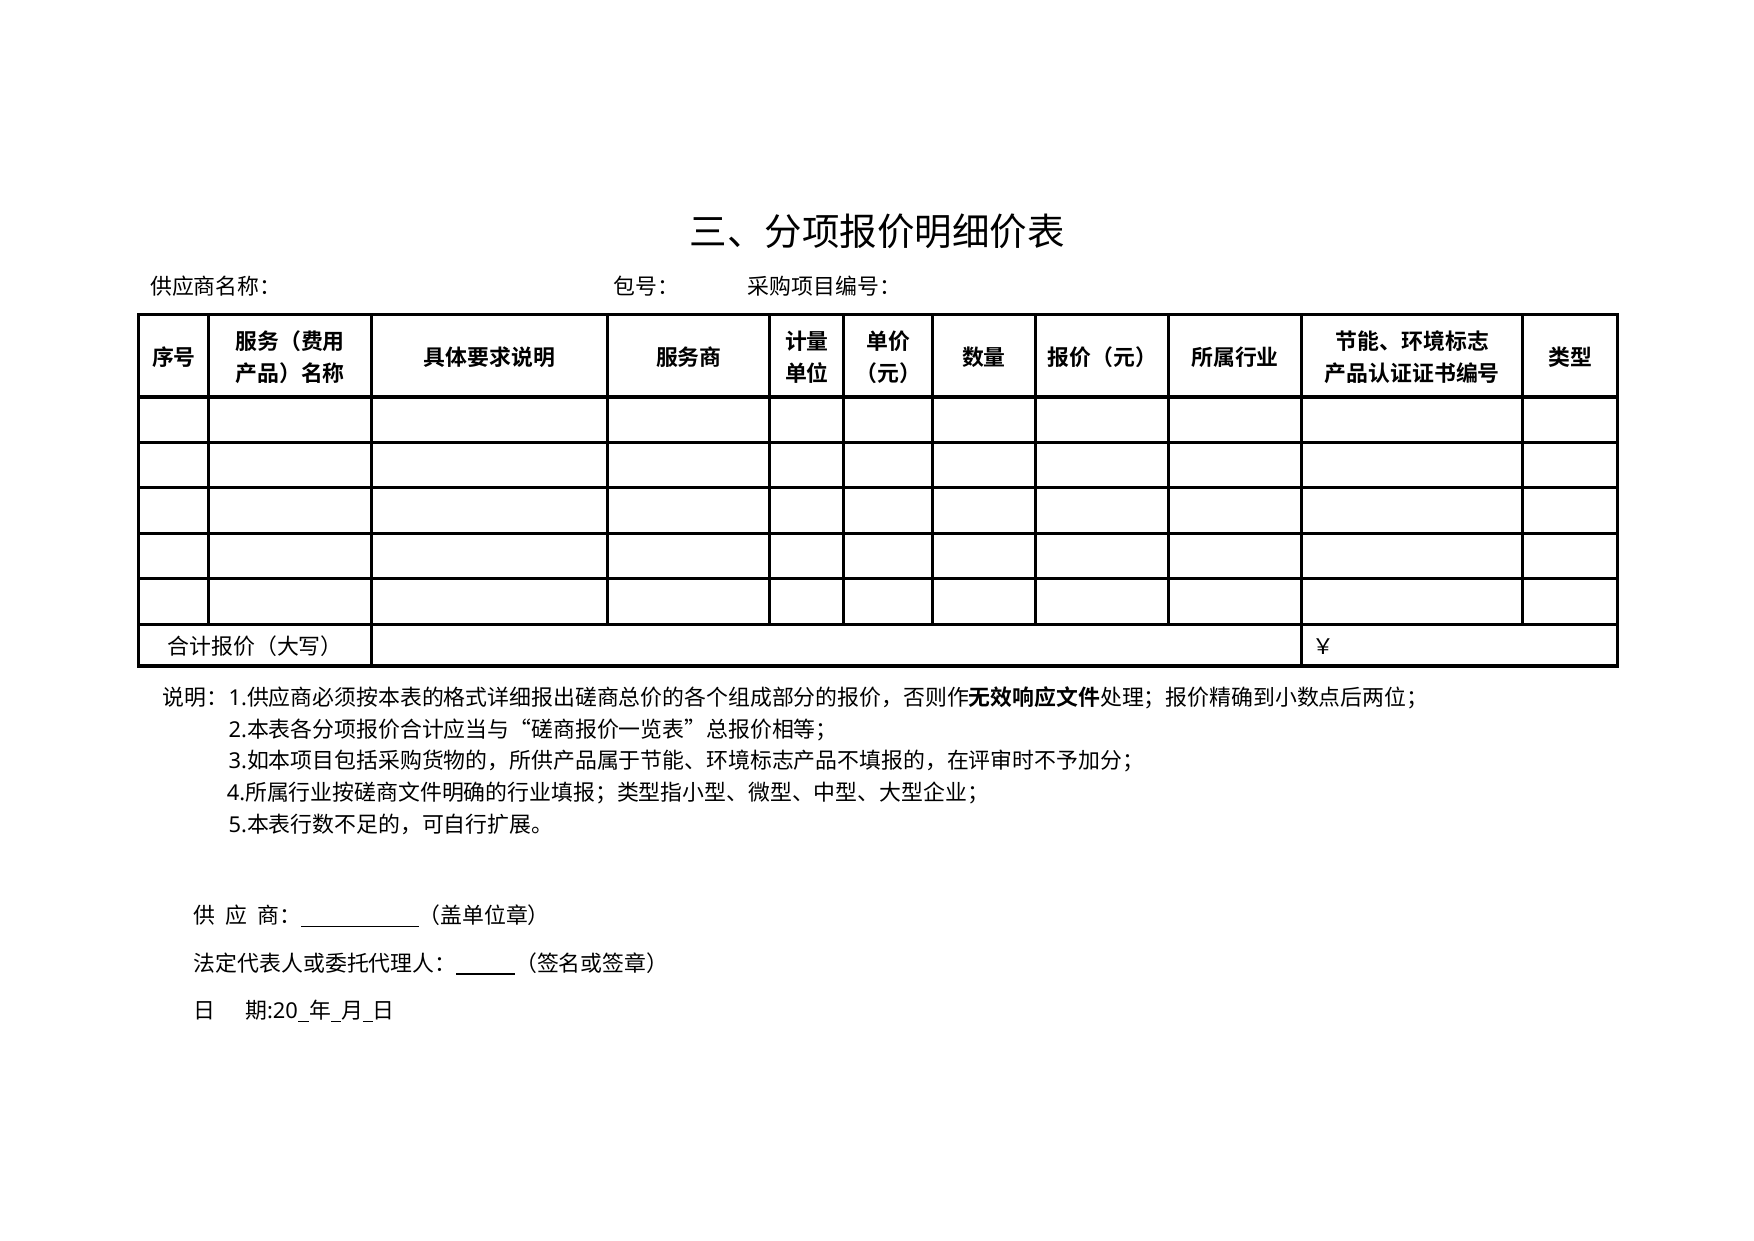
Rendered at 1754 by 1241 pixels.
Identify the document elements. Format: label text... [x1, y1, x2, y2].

table_cell [210, 580, 370, 622]
table_cell [1524, 535, 1616, 577]
table_cell [1170, 444, 1300, 486]
table_header 序号 [140, 316, 207, 395]
table_header 所属行业 [1170, 316, 1300, 395]
table_cell [1524, 580, 1616, 622]
table_cell [140, 489, 207, 532]
table_cell [1303, 489, 1521, 532]
table_cell [934, 444, 1034, 486]
table_cell [771, 444, 842, 486]
table_cell [845, 489, 931, 532]
table_cell [373, 399, 606, 441]
table_cell [934, 399, 1034, 441]
table_header 数量 [934, 316, 1034, 395]
table_cell [373, 444, 606, 486]
table_cell [210, 489, 370, 532]
table_cell [1524, 489, 1616, 532]
table_cell [845, 399, 931, 441]
table_cell [1303, 399, 1521, 441]
table_cell [771, 489, 842, 532]
table_cell [609, 580, 768, 622]
table_cell [771, 535, 842, 577]
table_cell [1170, 535, 1300, 577]
text 三、分项报价明细价表 [150, 202, 1604, 257]
table_cell [845, 444, 931, 486]
table_cell [210, 399, 370, 441]
table_header 服务商 [609, 316, 768, 395]
table_cell [1170, 489, 1300, 532]
table_cell [934, 535, 1034, 577]
table_cell [373, 626, 1300, 664]
table_header 报价（元） [1037, 316, 1167, 395]
table_cell [934, 489, 1034, 532]
table_cell [140, 580, 207, 622]
table_cell [1170, 399, 1300, 441]
table_cell [210, 444, 370, 486]
text 3.如本项目包括采购货物的，所供产品属于节能、环境标志产品不填报的，在评审时不予加分； [141, 743, 1604, 775]
table_cell [609, 489, 768, 532]
table_cell [1037, 580, 1167, 622]
text 日 期:20 年 月 日 [150, 993, 1604, 1025]
table_cell [1037, 444, 1167, 486]
text 2.本表各分项报价合计应当与“磋商报价一览表”总报价相等； [141, 712, 1604, 743]
table_cell [771, 580, 842, 622]
text 5.本表行数不足的，可自行扩展。 [141, 807, 1604, 839]
table_header 计量单位 [771, 316, 842, 395]
table_cell [609, 399, 768, 441]
table_cell [140, 399, 207, 441]
table_cell ￥ [1303, 626, 1616, 664]
table_header 单价（元） [845, 316, 931, 395]
table_cell [1524, 399, 1616, 441]
table_cell [373, 535, 606, 577]
table_cell [210, 535, 370, 577]
table_cell [1037, 535, 1167, 577]
table_cell [1170, 580, 1300, 622]
table_header 类型 [1524, 316, 1616, 395]
table_cell [1303, 580, 1521, 622]
table_cell [609, 444, 768, 486]
text 供应商名称： 包号： 采购项目编号： [150, 269, 1604, 301]
table_header 具体要求说明 [373, 316, 606, 395]
table_cell [373, 489, 606, 532]
table_cell [373, 580, 606, 622]
table_cell [1037, 489, 1167, 532]
table_cell [1303, 535, 1521, 577]
table_cell [1524, 444, 1616, 486]
table_cell 合计报价（大写） [140, 626, 370, 664]
table_header 节能、环境标志 产品认证证书编号 [1303, 316, 1521, 395]
text 说明：1.供应商必须按本表的格式详细报出磋商总价的各个组成部分的报价，否则作无效响应文件处理；报价精确到小数点后两位； [141, 680, 1604, 712]
table_cell [1037, 399, 1167, 441]
table_cell [140, 535, 207, 577]
table_cell [845, 535, 931, 577]
table_cell [140, 444, 207, 486]
text 4.所属行业按磋商文件明确的行业填报；类型指小型、微型、中型、大型企业； [150, 775, 1604, 807]
text 供 应 商： （盖单位章） [150, 898, 1604, 930]
table_cell [934, 580, 1034, 622]
table_cell [771, 399, 842, 441]
table_cell [845, 580, 931, 622]
table_header 服务（费用 产品）名称 [210, 316, 370, 395]
text 法定代表人或委托代理人： （签名或签章） [150, 946, 1604, 978]
table_cell [1303, 444, 1521, 486]
table_cell [609, 535, 768, 577]
